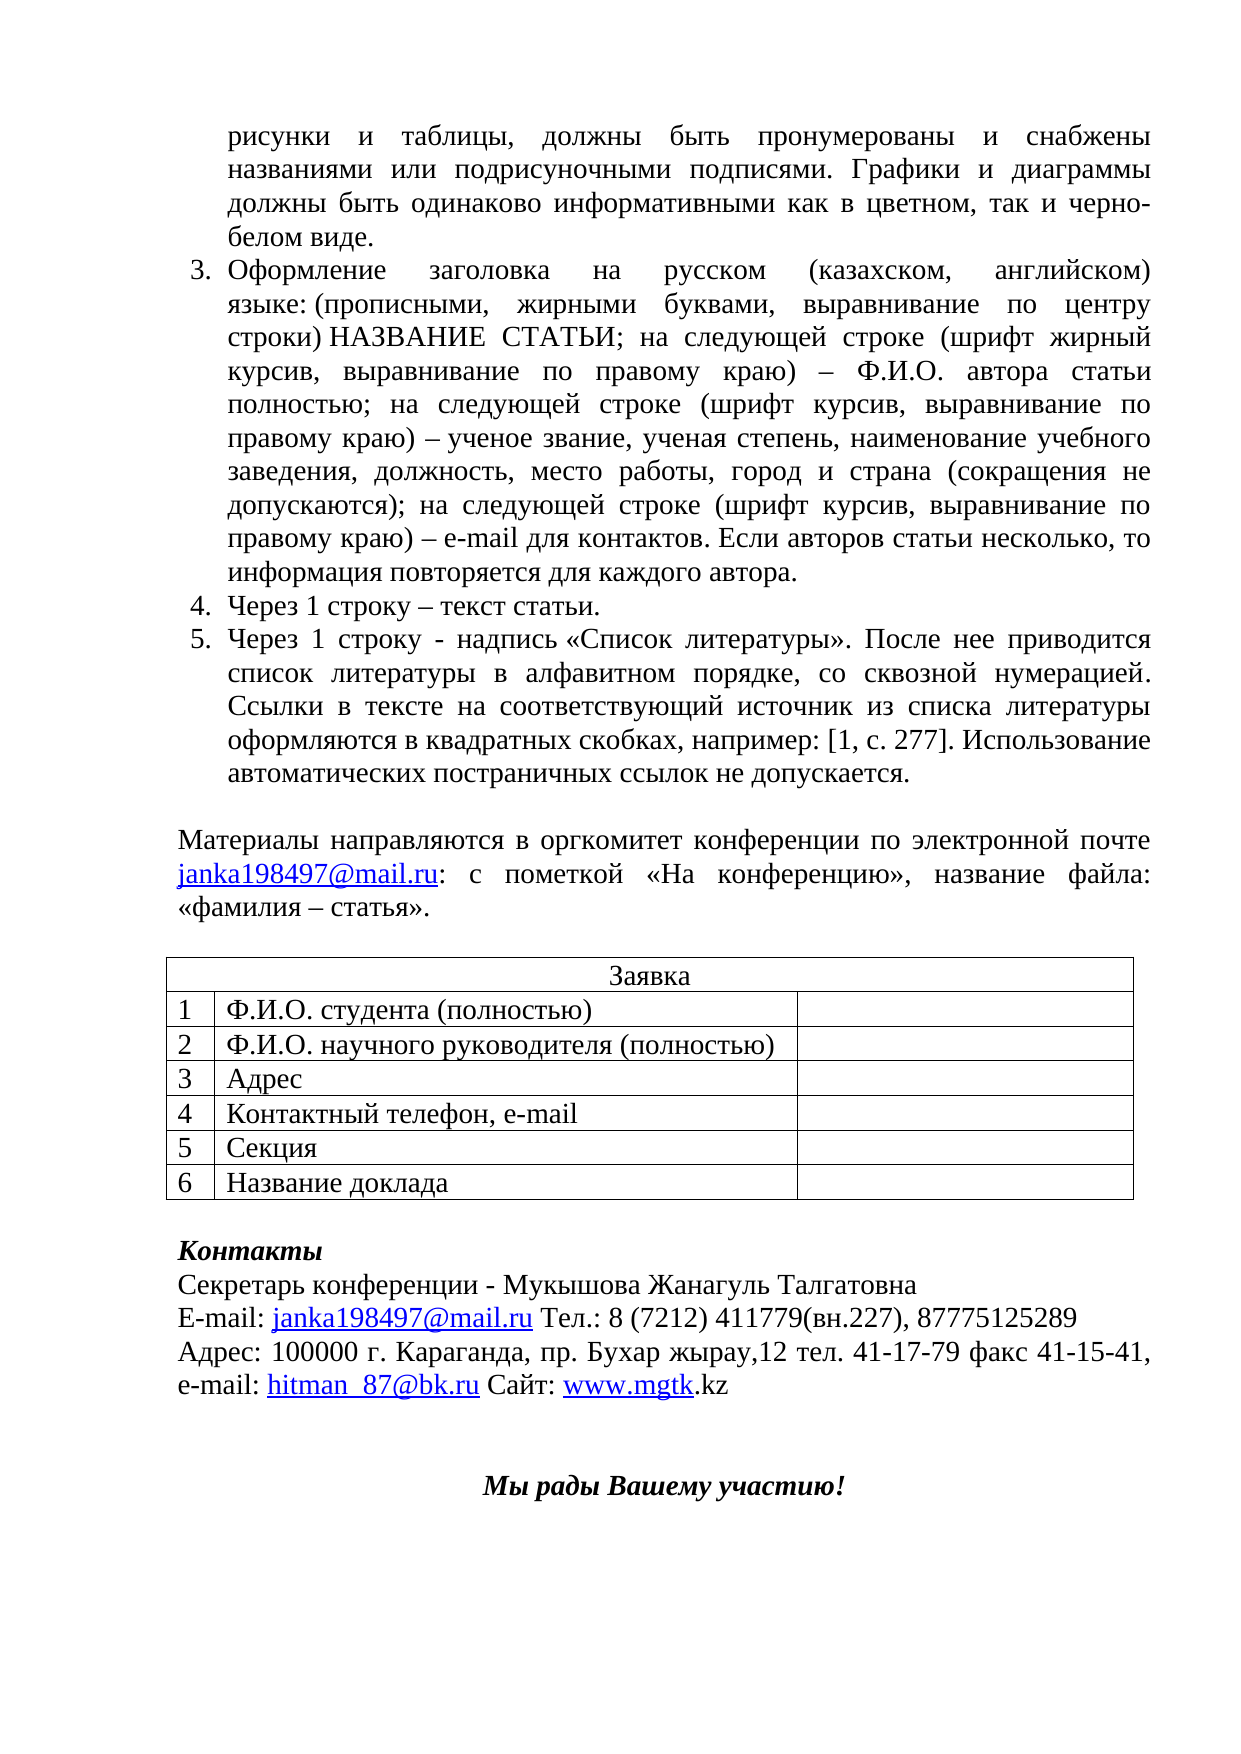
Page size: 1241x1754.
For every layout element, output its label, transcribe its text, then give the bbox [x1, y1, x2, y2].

table_cell Ф.И.О. научного руководителя (полностью) [215, 1027, 797, 1060]
text E-mail: janka198497@mail.ru Тел.: 8 (7212) 411779(вн.227), 87775125289 [177, 1300, 1152, 1334]
table_cell Контактный телефон, е-mail [215, 1096, 797, 1129]
table_cell [798, 1096, 1133, 1129]
table_cell 4 [167, 1096, 214, 1129]
table_cell 1 [167, 992, 214, 1026]
table_cell 5 [167, 1131, 214, 1164]
list Через 1 строку - надпись «Список литературы». После нее приводится список литературы в алфавитном порядке, со сквозной нумерацией. Ссылки в тексте на соответствующий источник из списка литературы оформляются в квадратных скобках, например: [1, с. 277]. Использование автоматических постраничных ссылок не допускается. [190, 621, 1152, 789]
text Секретарь конференции - Мукышова Жанагуль Талгатовна [177, 1267, 1152, 1300]
table_cell Адрес [215, 1061, 797, 1095]
table_cell [798, 1131, 1133, 1164]
text Материалы направляются в оргкомитет конференции по электронной почте janka198497@mail.ru: с пометкой «На конференцию», название файла: «фамилия – статья». [177, 822, 1152, 923]
table_cell Название доклада [215, 1165, 797, 1199]
text Контакты [177, 1233, 1152, 1267]
table_cell [798, 1061, 1133, 1095]
table_cell Ф.И.О. студента (полностью) [215, 992, 797, 1026]
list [190, 118, 1152, 252]
text Мы рады Вашему участию! [177, 1468, 1152, 1502]
list Оформление заголовка на русском (казахском, английском) языке: (прописными, жирными буквами, выравнивание по центру строки) НАЗВАНИЕ СТАТЬИ; на следующей строке (шрифт жирный курсив, выравнивание по правому краю) – Ф.И.О. автора статьи полностью; на следующей строке (шрифт курсив, выравнивание по правому краю) – ученое звание, ученая степень, наименование учебного заведения, должность, место работы, город и страна (сокращения не допускаются); на следующей строке (шрифт курсив, выравнивание по правому краю) – е-mail для контактов. Если авторов статьи несколько, то информация повторяется для каждого автора. [190, 252, 1152, 588]
table_cell [798, 1165, 1133, 1199]
table_cell 2 [167, 1027, 214, 1060]
table_cell 6 [167, 1165, 214, 1199]
table_cell Секция [215, 1131, 797, 1164]
table_header Заявка [167, 958, 1133, 991]
list Через 1 строку – текст статьи. [190, 588, 1152, 621]
text Адрес: . Караганда, пр. Бухар жырау,12 тел. 41-17-79 факс 41-15-41, e-mail: hitman_87@bk.ru Сайт: www.mgtk.kz [177, 1334, 1152, 1401]
table_cell [798, 1027, 1133, 1060]
table_cell [798, 992, 1133, 1026]
table_cell 3 [167, 1061, 214, 1095]
